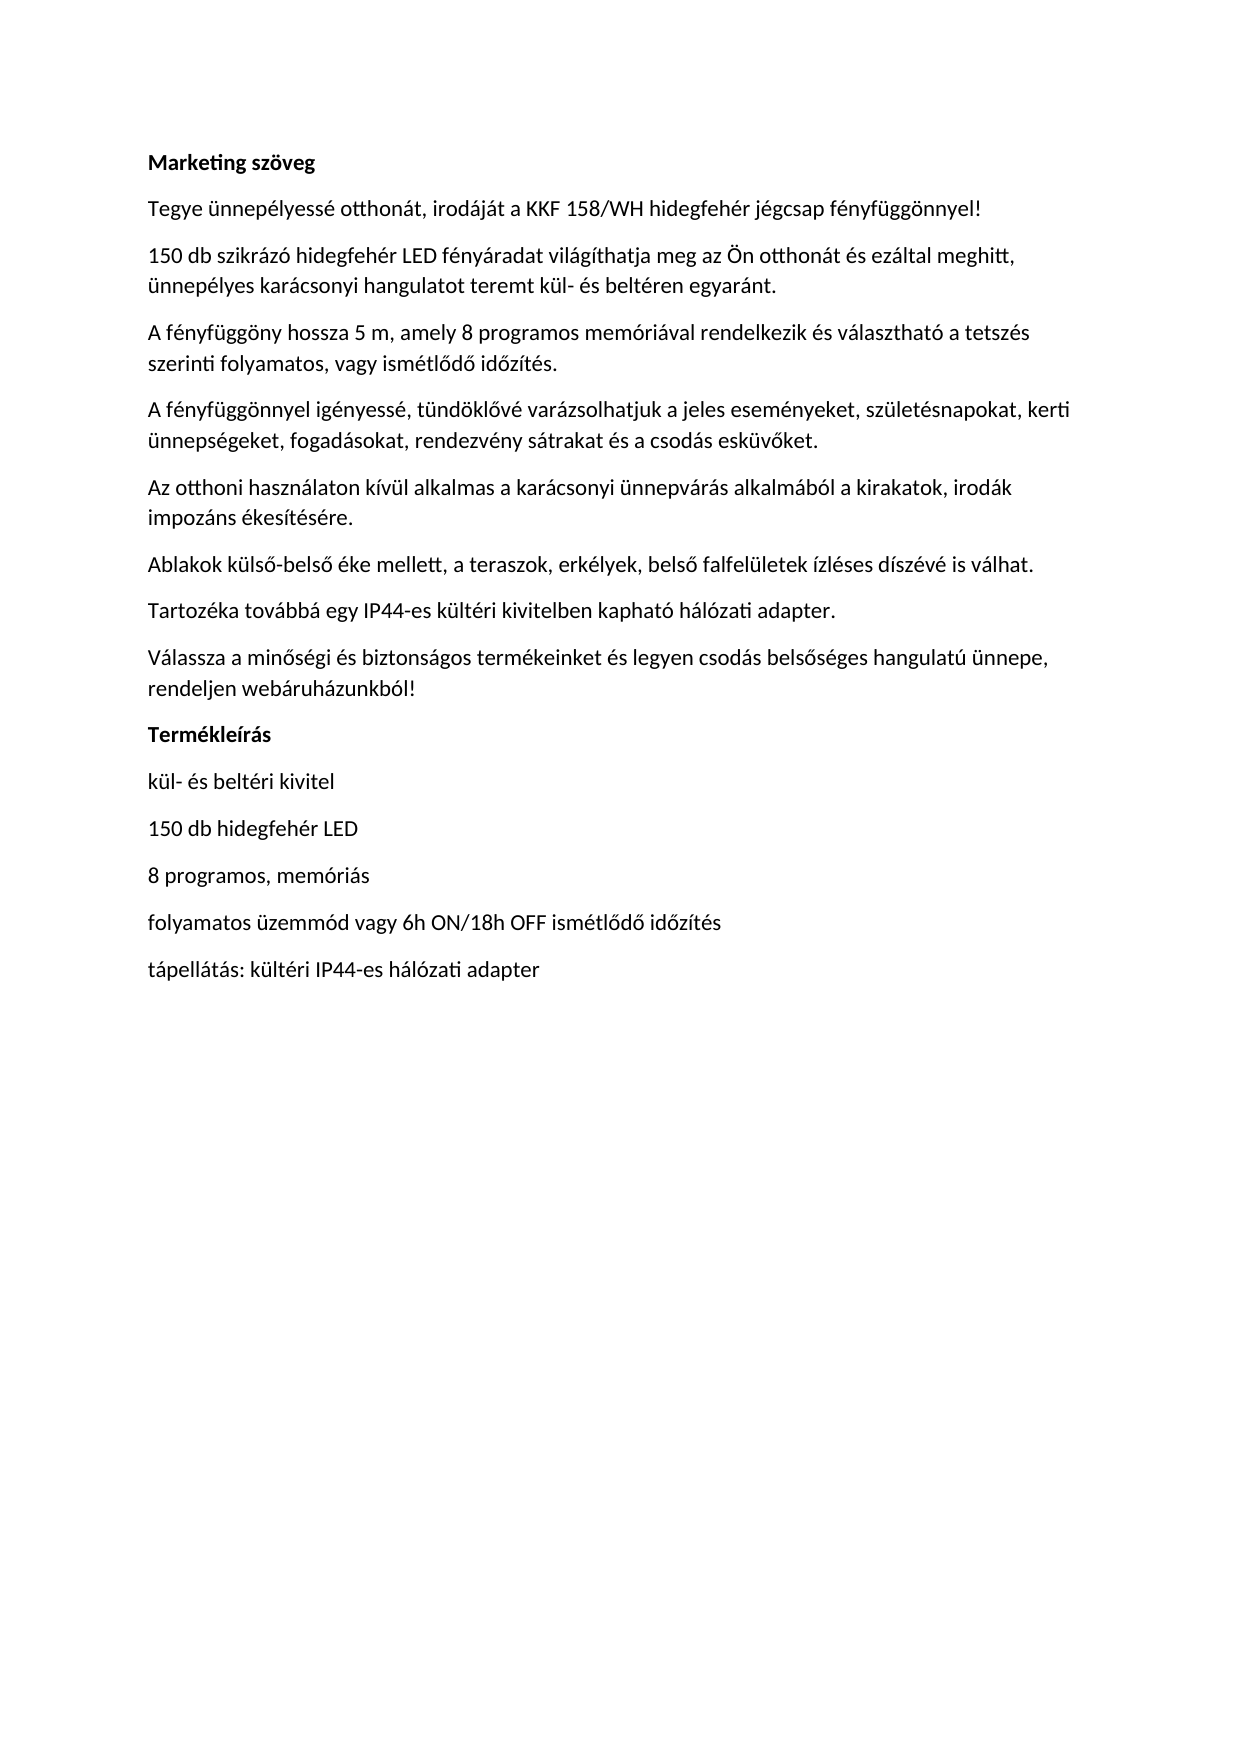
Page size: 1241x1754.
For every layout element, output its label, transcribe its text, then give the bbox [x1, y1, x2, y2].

text A fényfüggönnyel igényessé, tündöklővé varázsolhatjuk a jeles eseményeket, születésnapokat, kerti ünnepségeket, fogadásokat, rendezvény sátrakat és a csodás esküvőket. [148, 396, 1093, 454]
text 150 db hidegfehér LED [148, 814, 1093, 842]
text 8 programos, memóriás [148, 861, 1093, 889]
text kül- és beltéri kivitel [148, 767, 1093, 795]
text Marketing szöveg [148, 148, 1093, 176]
text Ablakok külső-belső éke mellett, a teraszok, erkélyek, belső falfelületek ízléses díszévé is válhat. [148, 550, 1093, 578]
text A fényfüggöny hossza 5 m, amely 8 programos memóriával rendelkezik és választható a tetszés szerinti folyamatos, vagy ismétlődő időzítés. [148, 318, 1093, 377]
text folyamatos üzemmód vagy 6h ON/18h OFF ismétlődő időzítés [148, 908, 1093, 936]
text Tartozéka továbbá egy IP44-es kültéri kivitelben kapható hálózati adapter. [148, 597, 1093, 624]
text Válassza a minőségi és biztonságos termékeinket és legyen csodás belsőséges hangulatú ünnepe, rendeljen webáruházunkból! [148, 643, 1093, 702]
text Termékleírás [148, 721, 1093, 748]
text Tegye ünnepélyessé otthonát, irodáját a KKF 158/WH hidegfehér jégcsap fényfüggönnyel! [148, 194, 1093, 222]
text tápellátás: kültéri IP44-es hálózati adapter [148, 955, 1093, 983]
text 150 db szikrázó hidegfehér LED fényáradat világíthatja meg az Ön otthonát és ezáltal meghitt, ünnepélyes karácsonyi hangulatot teremt kül- és beltéren egyaránt. [148, 241, 1093, 299]
text Az otthoni használaton kívül alkalmas a karácsonyi ünnepvárás alkalmából a kirakatok, irodák impozáns ékesítésére. [148, 473, 1093, 531]
